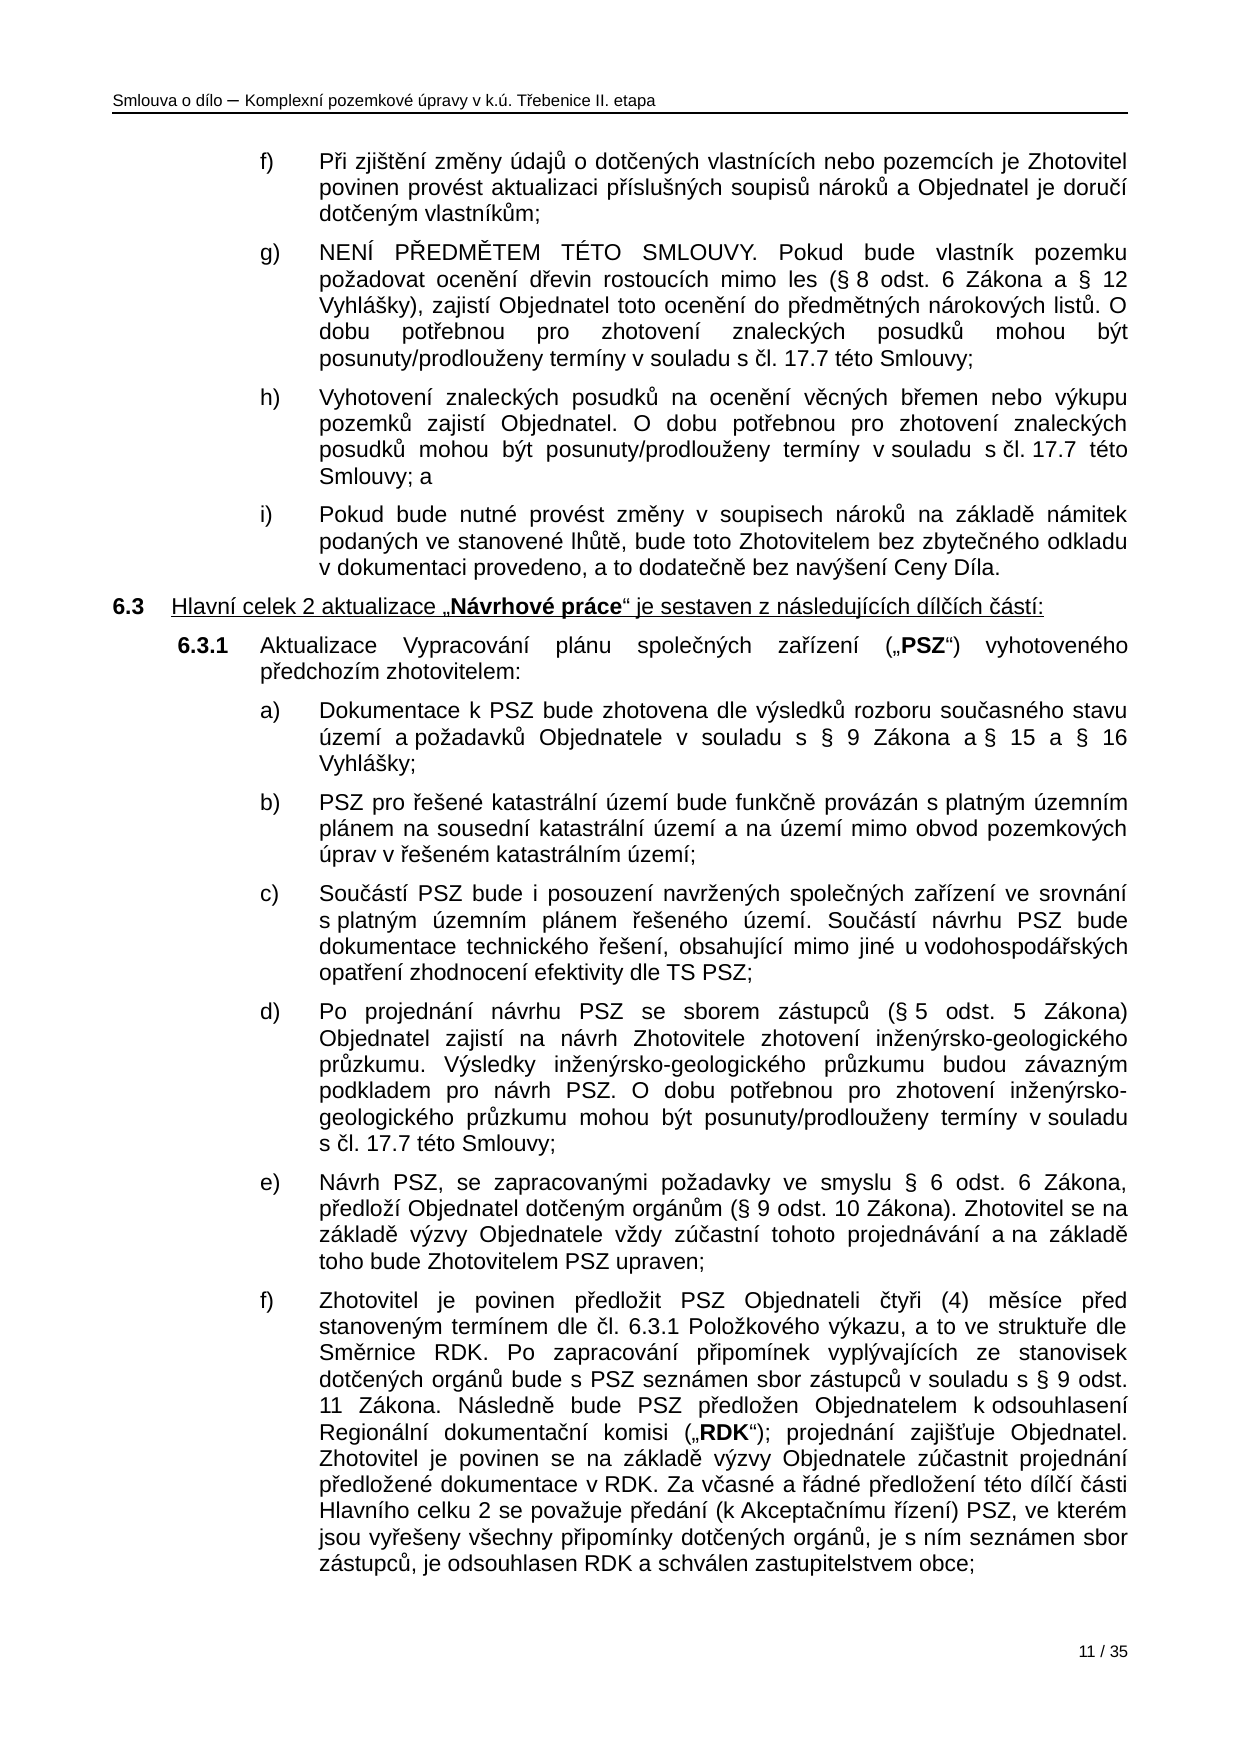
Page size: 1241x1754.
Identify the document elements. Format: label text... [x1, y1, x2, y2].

list Dokumentace k PSZ bude zhotovena dle výsledků rozboru současného stavu území a požadavků Objednatele v souladu s § 9 Zákona a § 15 a § 16 Vyhlášky; [260, 697, 1128, 776]
list Součástí PSZ bude i posouzení navržených společných zařízení ve srovnání s platným územním plánem řešeného území. Součástí návrhu PSZ bude dokumentace technického řešení, obsahující mimo jiné u vodohospodářských opatření zhodnocení efektivity dle TS PSZ; [260, 880, 1128, 986]
list NENÍ PŘEDMĚTEM TÉTO SMLOUVY. Pokud bude vlastník pozemku požadovat ocenění dřevin rostoucích mimo les (§ 8 odst. 6 Zákona a § 12 Vyhlášky), zajistí Objednatel toto ocenění do předmětných nárokových listů. O dobu potřebnou pro zhotovení znaleckých posudků mohou být posunuty/prodlouženy termíny v souladu s čl. 17.7 této Smlouvy; [260, 239, 1128, 371]
text Hlavní celek 2 aktualizace „Návrhové práce“ je sestaven z následujících dílčích částí: [112, 593, 1128, 619]
list Při zjištění změny údajů o dotčených vlastnících nebo pozemcích je Zhotovitel povinen provést aktualizaci příslušných soupisů nároků a Objednatel je doručí dotčeným vlastníkům; [260, 148, 1128, 227]
list Po projednání návrhu PSZ se sborem zástupců (§ 5 odst. 5 Zákona) Objednatel zajistí na návrh Zhotovitele zhotovení inženýrsko-geologického průzkumu. Výsledky inženýrsko-geologického průzkumu budou závazným podkladem pro návrh PSZ. O dobu potřebnou pro zhotovení inženýrsko-geologického průzkumu mohou být posunuty/prodlouženy termíny v souladu s čl. 17.7 této Smlouvy; [260, 998, 1128, 1156]
text Aktualizace Vypracování plánu společných zařízení („PSZ“) vyhotoveného předchozím zhotovitelem: [177, 632, 1128, 684]
list Zhotovitel je povinen předložit PSZ Objednateli čtyři (4) měsíce před stanoveným termínem dle čl. 6.3.1 Položkového výkazu, a to ve struktuře dle Směrnice RDK. Po zapracování připomínek vyplývajících ze stanovisek dotčených orgánů bude s PSZ seznámen sbor zástupců v souladu s § 9 odst. 11 Zákona. Následně bude PSZ předložen Objednatelem k odsouhlasení Regionální dokumentační komisi („RDK“); projednání zajišťuje Objednatel. Zhotovitel je povinen se na základě výzvy Objednatele zúčastnit projednání předložené dokumentace v RDK. Za včasné a řádné předložení této dílčí části Hlavního celku 2 se považuje předání (k Akceptačnímu řízení) PSZ, ve kterém jsou vyřešeny všechny připomínky dotčených orgánů, je s ním seznámen sbor zástupců, je odsouhlasen RDK a schválen zastupitelstvem obce; [260, 1287, 1128, 1577]
list Návrh PSZ, se zapracovanými požadavky ve smyslu § 6 odst. 6 Zákona, předloží Objednatel dotčeným orgánům (§ 9 odst. 10 Zákona). Zhotovitel se na základě výzvy Objednatele vždy zúčastní tohoto projednávání a na základě toho bude Zhotovitelem PSZ upraven; [260, 1169, 1128, 1274]
list Vyhotovení znaleckých posudků na ocenění věcných břemen nebo výkupu pozemků zajistí Objednatel. O dobu potřebnou pro zhotovení znaleckých posudků mohou být posunuty/prodlouženy termíny v souladu s čl. 17.7 této Smlouvy; a [260, 383, 1128, 489]
list PSZ pro řešené katastrální území bude funkčně provázán s platným územním plánem na sousední katastrální území a na území mimo obvod pozemkových úprav v řešeném katastrálním území; [260, 789, 1128, 868]
list Pokud bude nutné provést změny v soupisech nároků na základě námitek podaných ve stanovené lhůtě, bude toto Zhotovitelem bez zbytečného odkladu v dokumentaci provedeno, a to dodatečně bez navýšení Ceny Díla. [260, 501, 1128, 581]
